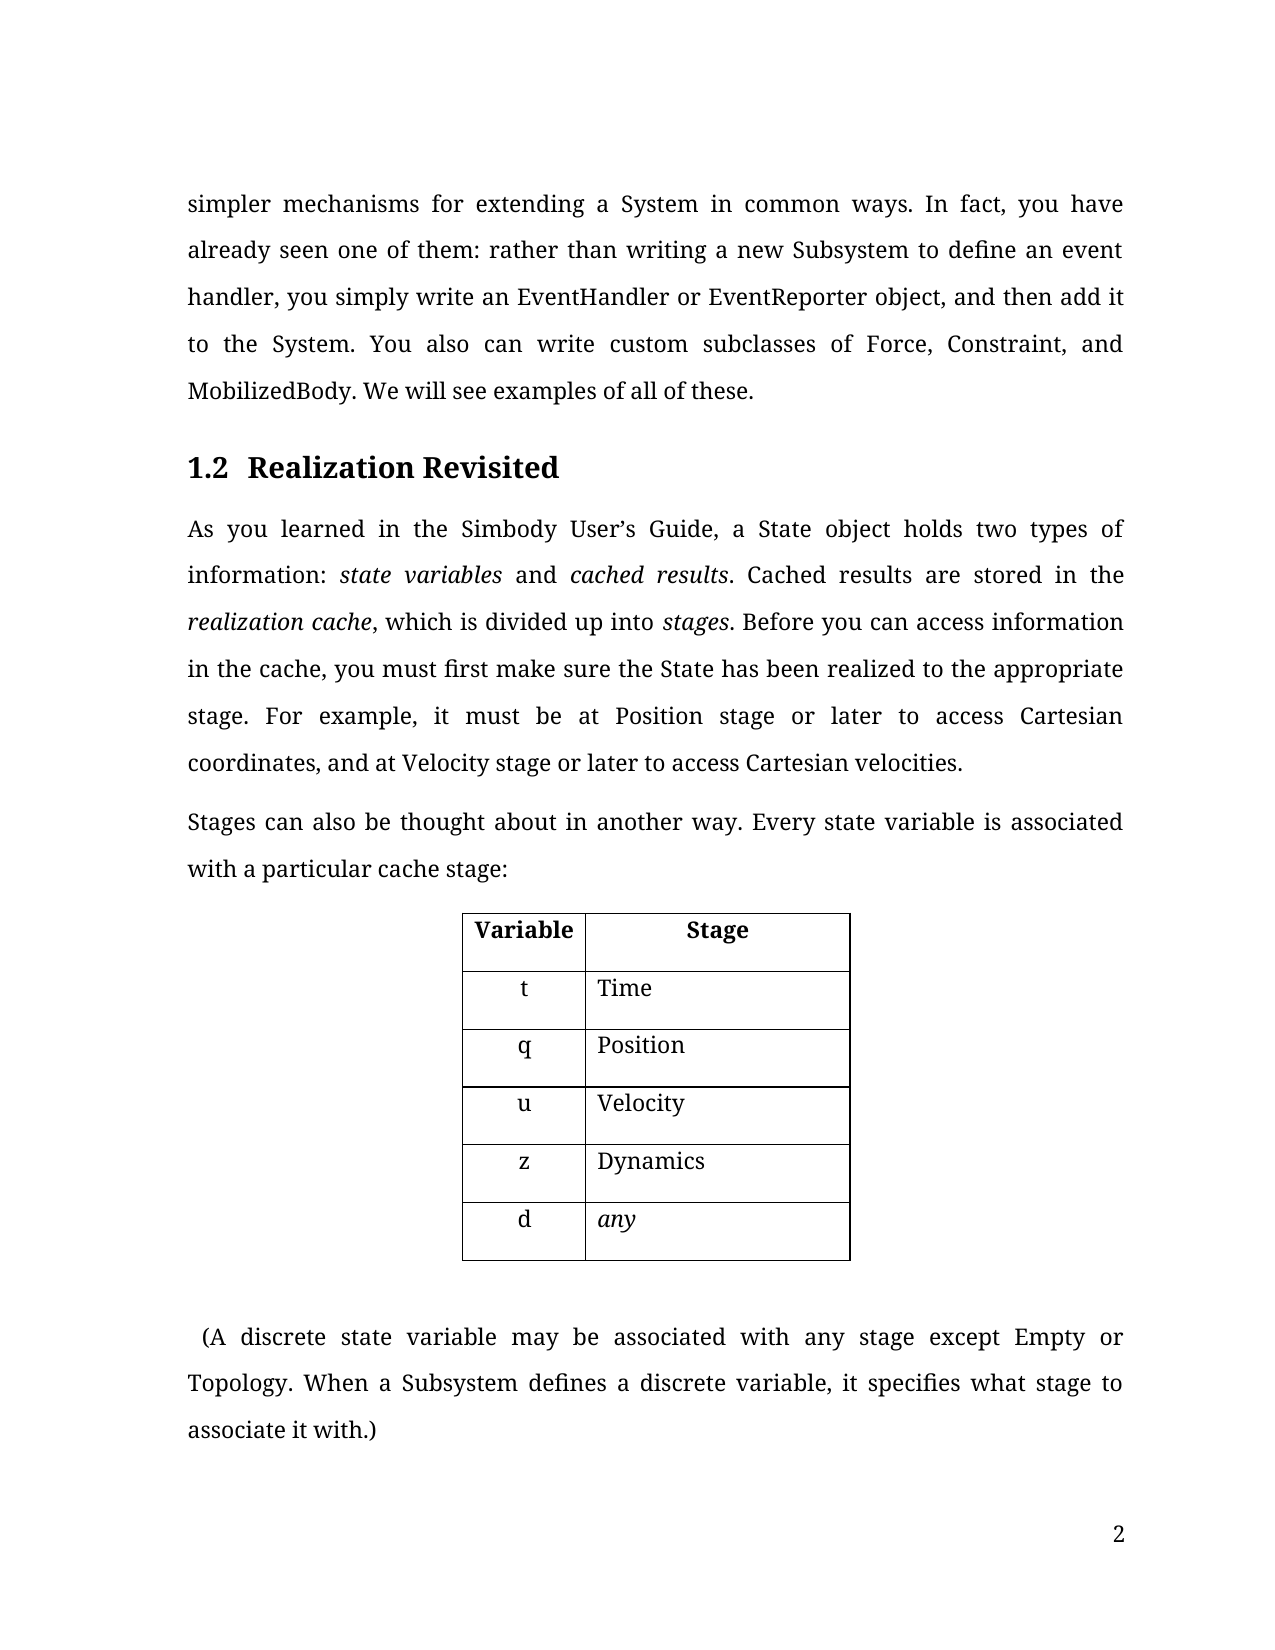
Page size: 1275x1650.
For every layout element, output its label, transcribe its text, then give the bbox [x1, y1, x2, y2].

table_header Stage [586, 914, 849, 971]
table_cell u [463, 1088, 585, 1144]
table_header Variable [463, 914, 585, 971]
subtitle Realization Revisited [187, 447, 1125, 487]
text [187, 187, 1125, 406]
text (A discrete state variable may be associated with any stage except Empty or Topology. When a Subsystem defines a discrete variable, it specifies what stage to associate it with.) [187, 1321, 1125, 1446]
table_cell t [463, 972, 585, 1028]
table_cell Position [586, 1030, 849, 1086]
table_cell Velocity [586, 1088, 849, 1144]
table_cell d [463, 1203, 585, 1260]
table_cell Dynamics [586, 1145, 849, 1202]
text As you learned in the Simbody User’s Guide, a State object holds two types of information: state variables and cached results. Cached results are stored in the realization cache, which is divided up into stages. Before you can access information in the cache, you must first make sure the State has been realized to the appropriate stage. For example, it must be at Position stage or later to access Cartesian coordinates, and at Velocity stage or later to access Cartesian velocities. [187, 513, 1125, 778]
text Stages can also be thought about in another way. Every state variable is associated with a particular cache stage: [187, 806, 1125, 884]
table_cell q [463, 1030, 585, 1086]
table_cell z [463, 1145, 585, 1202]
table_cell any [586, 1203, 849, 1260]
table_cell Time [586, 972, 849, 1028]
